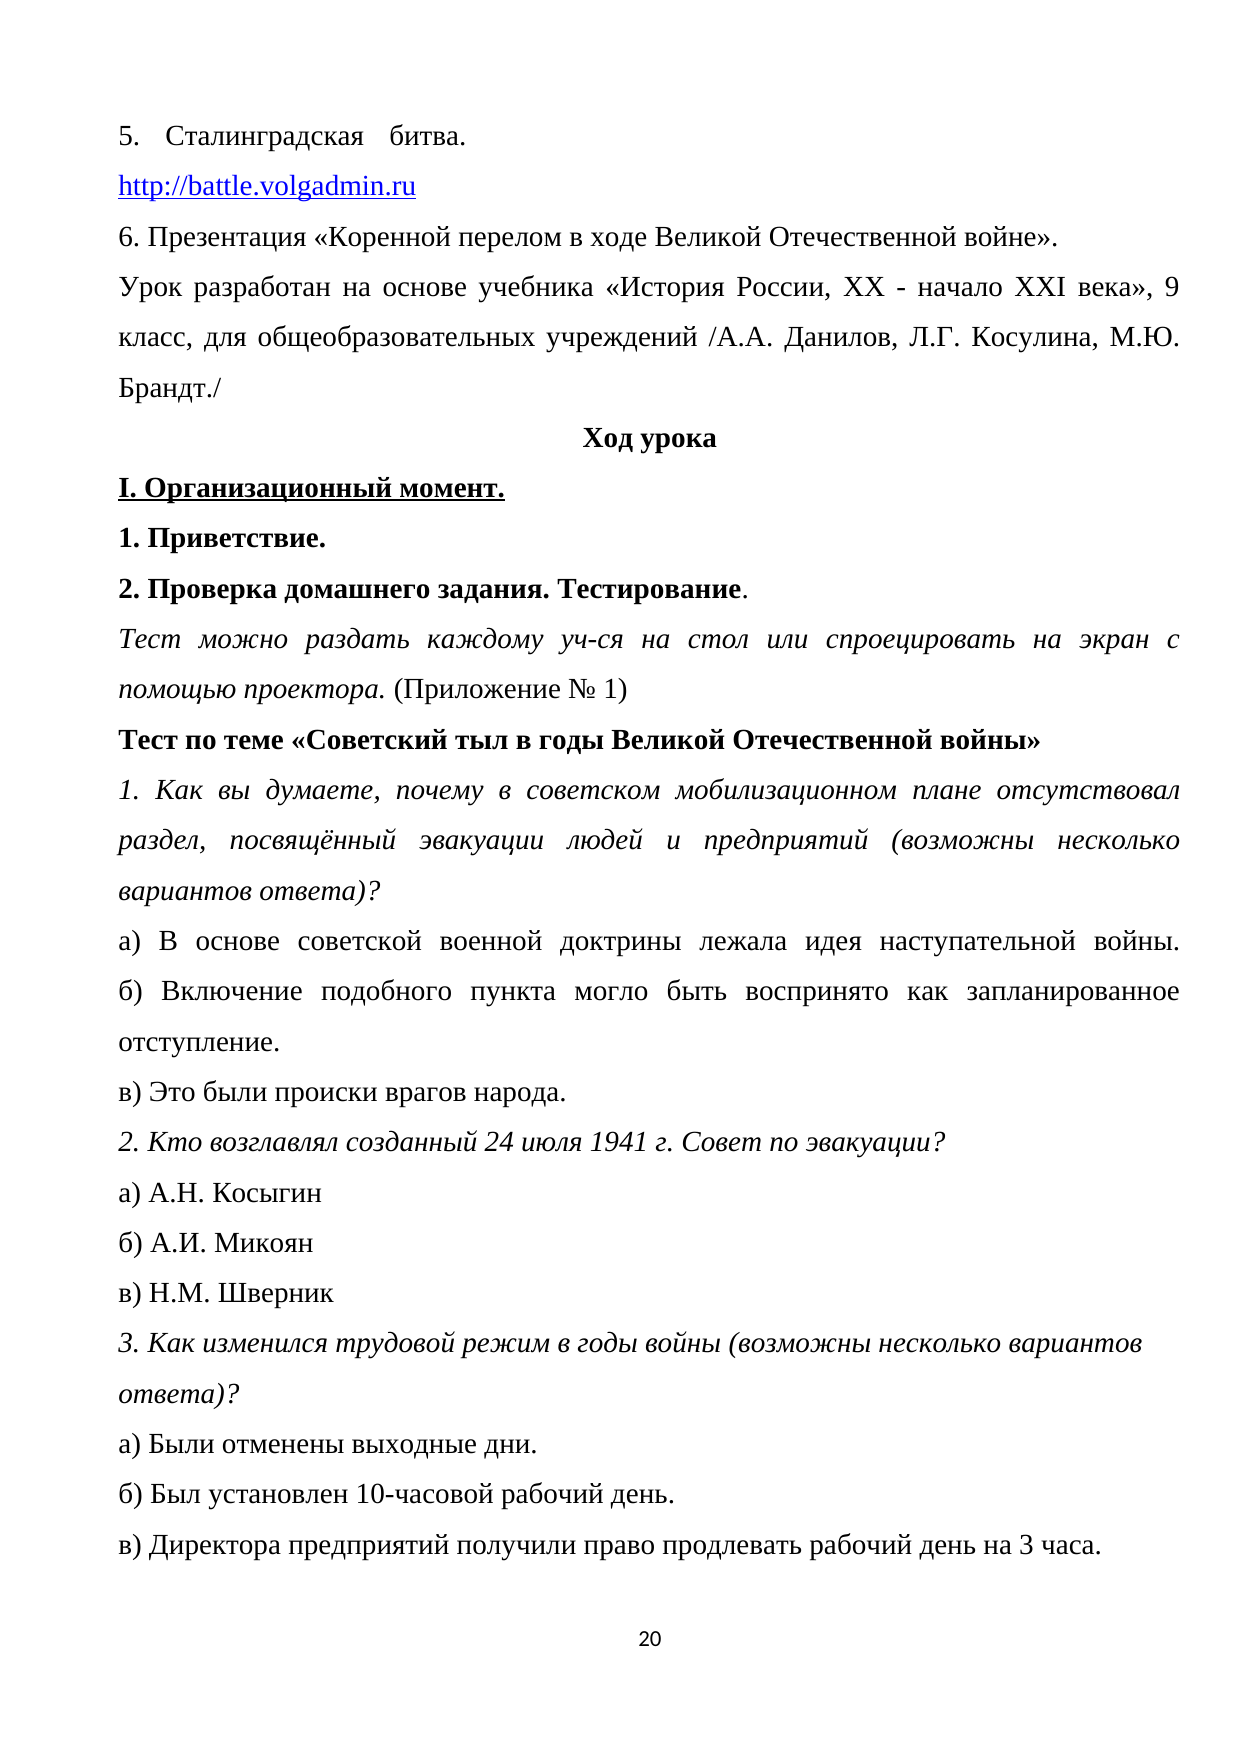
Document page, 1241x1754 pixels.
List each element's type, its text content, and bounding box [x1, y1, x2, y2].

text а) А.Н. Косыгин б) А.И. Микоян в) Н.М. Шверник [118, 1175, 1181, 1309]
text Ход урока [118, 420, 1181, 453]
text Урок разработан на основе учебника «История России, XX - начало XXI века», 9 класс, для общеобразовательных учреждений /А.А. Данилов, Л.Г. Косулина, М.Ю. Брандт./ [118, 269, 1181, 403]
text а) В основе советской военной доктрины лежала идея наступательной войны. б) Включение подобного пункта могло быть воспринято как запланированное отступление. в) Это были происки врагов народа. [118, 923, 1181, 1108]
text 1. Приветствие. [118, 521, 1181, 554]
text 2. Проверка домашнего задания. Тестирование. [118, 571, 1181, 604]
text Тест можно раздать каждому уч-ся на стол или спроецировать на экран с помощью проектора. (Приложение № 1) [118, 621, 1181, 705]
text 1. Как вы думаете, почему в советском мобилизационном плане отсутствовал раздел, посвящённый эвакуации людей и предприятий (возможны несколько вариантов ответа)? [118, 772, 1181, 906]
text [118, 1426, 1181, 1560]
text 6. Презентация «Коренной перелом в ходе Великой Отечественной войне». [118, 219, 1181, 252]
text Тест по теме «Советский тыл в годы Великой Отечественной войны» [118, 722, 1181, 755]
text 3. Как изменился трудовой режим в годы войны (возможны несколько вариантов ответа)? [118, 1326, 1181, 1409]
text I. Организационный момент. [118, 470, 1181, 504]
text 2. Кто возглавлял созданный 24 июля 1941 г. Совет по эвакуации? [118, 1124, 1181, 1158]
text 5. Сталинградская битва. http://battle.volgadmin.ru [118, 118, 467, 202]
